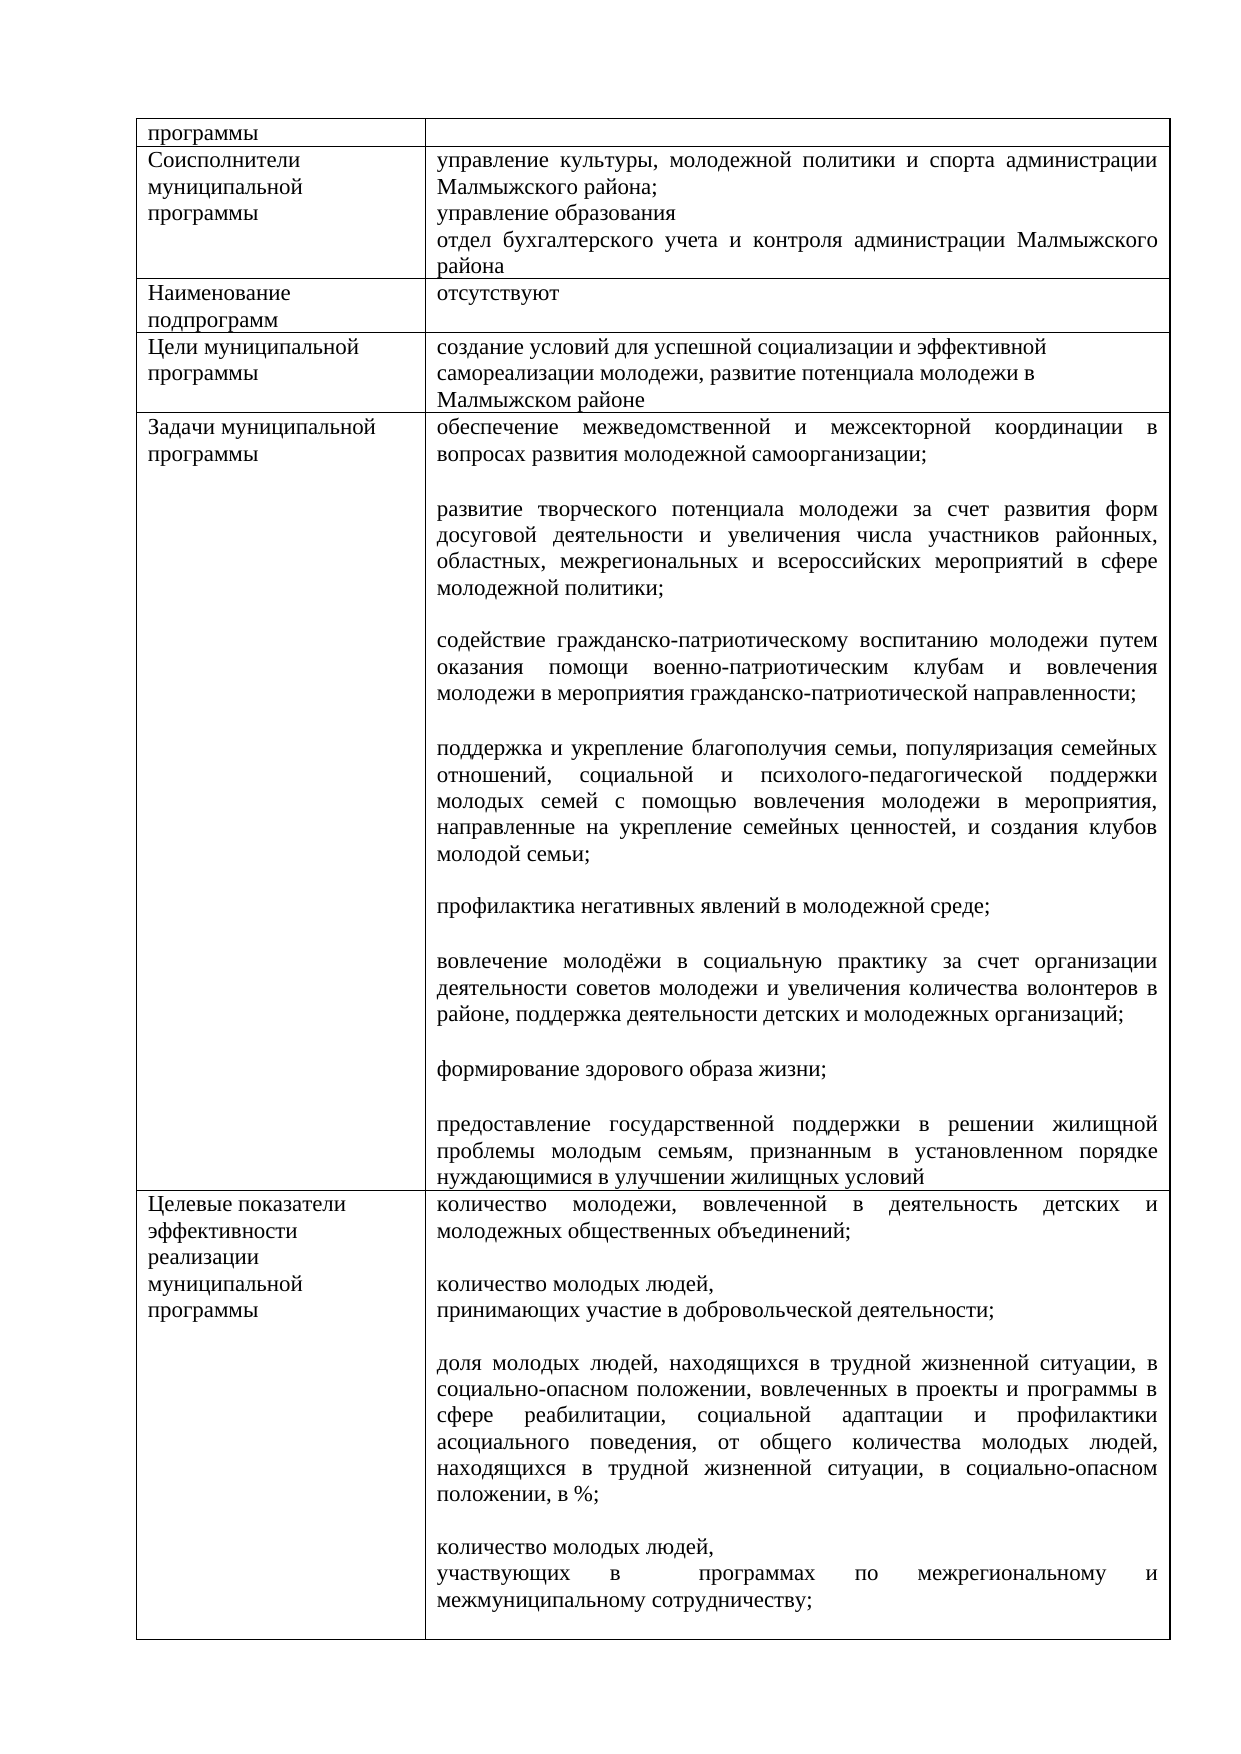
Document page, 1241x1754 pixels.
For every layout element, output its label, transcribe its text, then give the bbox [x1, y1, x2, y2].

table_cell отсутствуют [426, 279, 1169, 332]
table_cell управление культуры, молодежной политики и спорта администрации Малмыжского района; управление образования отдел бухгалтерского учета и контроля администрации Малмыжского района [426, 147, 1169, 278]
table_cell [426, 1191, 1169, 1638]
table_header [426, 119, 1169, 146]
table_cell Наименование подпрограмм [137, 279, 425, 332]
table_cell Соисполнители муниципальной программы [137, 147, 425, 278]
table_cell обеспечение межведомственной и межсекторной координации в вопросах развития молодежной самоорганизации; развитие творческого потенциала молодежи за счет развития форм досуговой деятельности и увеличения числа участников районных, областных, межрегиональных и всероссийских мероприятий в сфере молодежной политики; содействие гражданско-патриотическому воспитанию молодежи путем оказания помощи военно-патриотическим клубам и вовлечения молодежи в мероприятия гражданско-патриотической направленности; поддержка и укрепление благополучия семьи, популяризация семейных отношений, социальной и психолого-педагогической поддержки молодых семей с помощью вовлечения молодежи в мероприятия, направленные на укрепление семейных ценностей, и создания клубов молодой семьи; профилактика негативных явлений в молодежной среде; вовлечение молодёжи в социальную практику за счет организации деятельности советов молодежи и увеличения количества волонтеров в районе, поддержка деятельности детских и молодежных организаций; формирование здорового образа жизни; предоставление государственной поддержки в решении жилищной проблемы молодым семьям, признанным в установленном порядке нуждающимися в улучшении жилищных условий [426, 413, 1169, 1189]
table_cell Цели муниципальной программы [137, 333, 425, 412]
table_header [137, 119, 425, 146]
table_cell создание условий для успешной социализации и эффективной самореализации молодежи, развитие потенциала молодежи в Малмыжском районе [426, 333, 1169, 412]
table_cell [137, 1191, 425, 1638]
table_cell Задачи муниципальной программы [137, 413, 425, 1189]
